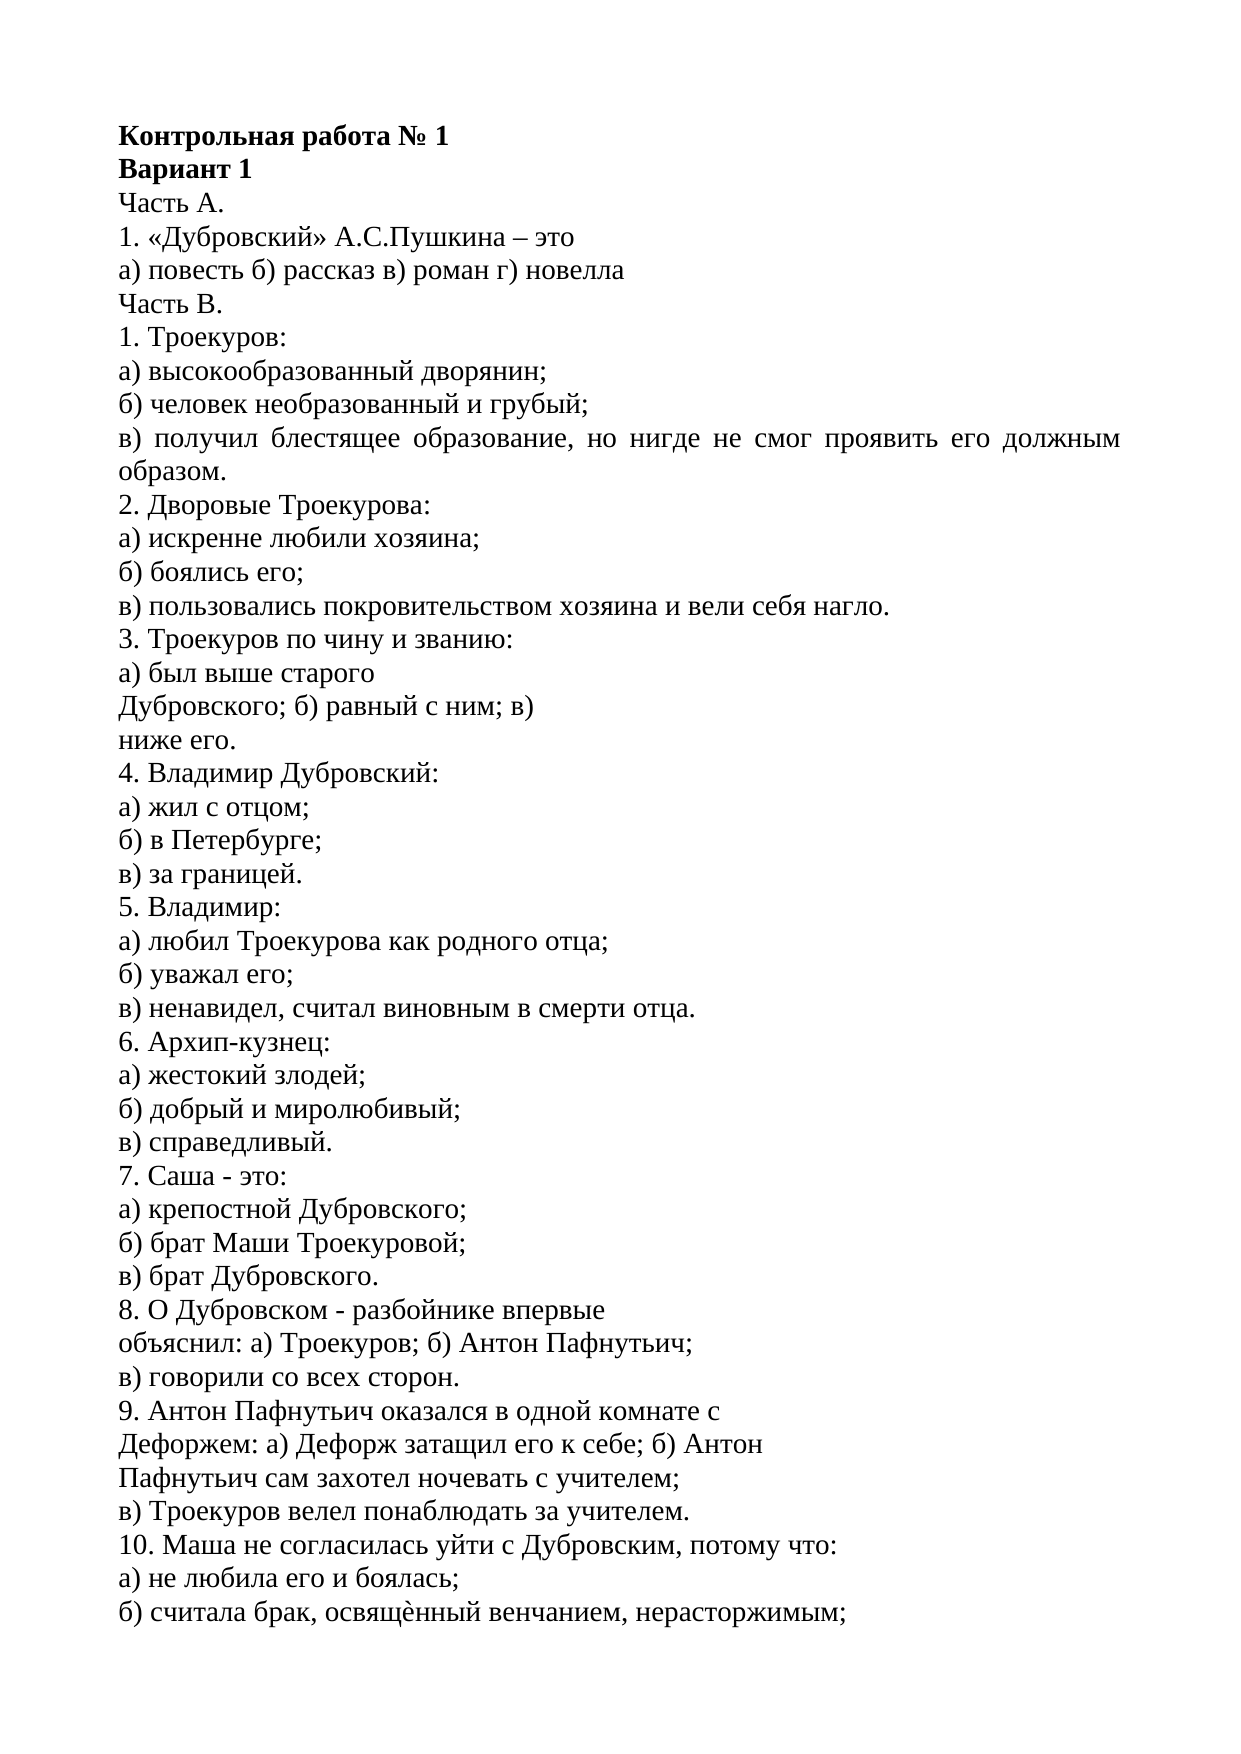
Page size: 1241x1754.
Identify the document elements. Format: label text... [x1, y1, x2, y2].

text а) жестокий злодей; [118, 1057, 1122, 1091]
text а) высокообразованный дворянин; [118, 353, 1122, 386]
text 7. Саша - это: [118, 1158, 1122, 1191]
text а) искренне любили хозяина; [118, 521, 1122, 554]
text 1. «Дубровский» А.С.Пушкина – это [118, 219, 1122, 252]
text в) ненавидел, считал виновным в смерти отца. [118, 990, 1122, 1024]
text а) крепостной Дубровского; [118, 1191, 1122, 1225]
text б) человек необразованный и грубый; [118, 386, 1122, 420]
text ниже его. [118, 722, 1122, 755]
text в) получил блестящее образование, но нигде не смог проявить его должным образом. [118, 420, 1122, 487]
text 9. Антон Пафнутьич оказался в одной комнате с [118, 1393, 1122, 1426]
text в) Троекуров велел понаблюдать за учителем. [118, 1493, 1122, 1527]
text 3. Троекуров по чину и званию: [118, 621, 1122, 655]
text Контрольная работа № 1 [118, 118, 1122, 152]
text 1. Троекуров: [118, 319, 1122, 353]
text а) не любила его и боялась; [118, 1560, 1122, 1594]
text Часть В. [118, 286, 1122, 319]
text 10. Маша не согласилась уйти с Дубровским, потому что: [118, 1527, 1122, 1560]
text Вариант 1 [118, 152, 1122, 185]
text 4. Владимир Дубровский: [118, 755, 1122, 789]
text б) считала брак, освящѐнный венчанием, нерасторжимым; [118, 1594, 1122, 1627]
text в) говорили со всех сторон. [118, 1359, 1122, 1393]
text объяснил: а) Троекуров; б) Антон Пафнутьич; [118, 1326, 1122, 1359]
text Часть А. [118, 185, 1122, 219]
text б) добрый и миролюбивый; [118, 1091, 1122, 1124]
text б) брат Маши Троекуровой; [118, 1225, 1122, 1258]
text 5. Владимир: [118, 889, 1122, 923]
text 8. О Дубровском - разбойнике впервые [118, 1292, 1122, 1326]
text а) любил Троекурова как родного отца; [118, 923, 1122, 957]
text а) жил с отцом; [118, 789, 1122, 822]
text а) был выше старого [118, 655, 1122, 688]
text а) повесть б) рассказ в) роман г) новелла [118, 252, 1122, 286]
text в) справедливый. [118, 1124, 1122, 1158]
text Пафнутьич сам захотел ночевать с учителем; [118, 1460, 1122, 1493]
text в) брат Дубровского. [118, 1258, 1122, 1292]
text в) пользовались покровительством хозяина и вели себя нагло. [118, 588, 1122, 621]
text б) уважал его; [118, 957, 1122, 990]
text Дефоржем: а) Дефорж затащил его к себе; б) Антон [118, 1426, 1122, 1460]
text б) боялись его; [118, 554, 1122, 588]
text Дубровского; б) равный с ним; в) [118, 688, 1122, 722]
text в) за границей. [118, 856, 1122, 889]
text 6. Архип-кузнец: [118, 1024, 1122, 1057]
text 2. Дворовые Троекурова: [118, 487, 1122, 521]
text б) в Петербурге; [118, 822, 1122, 856]
